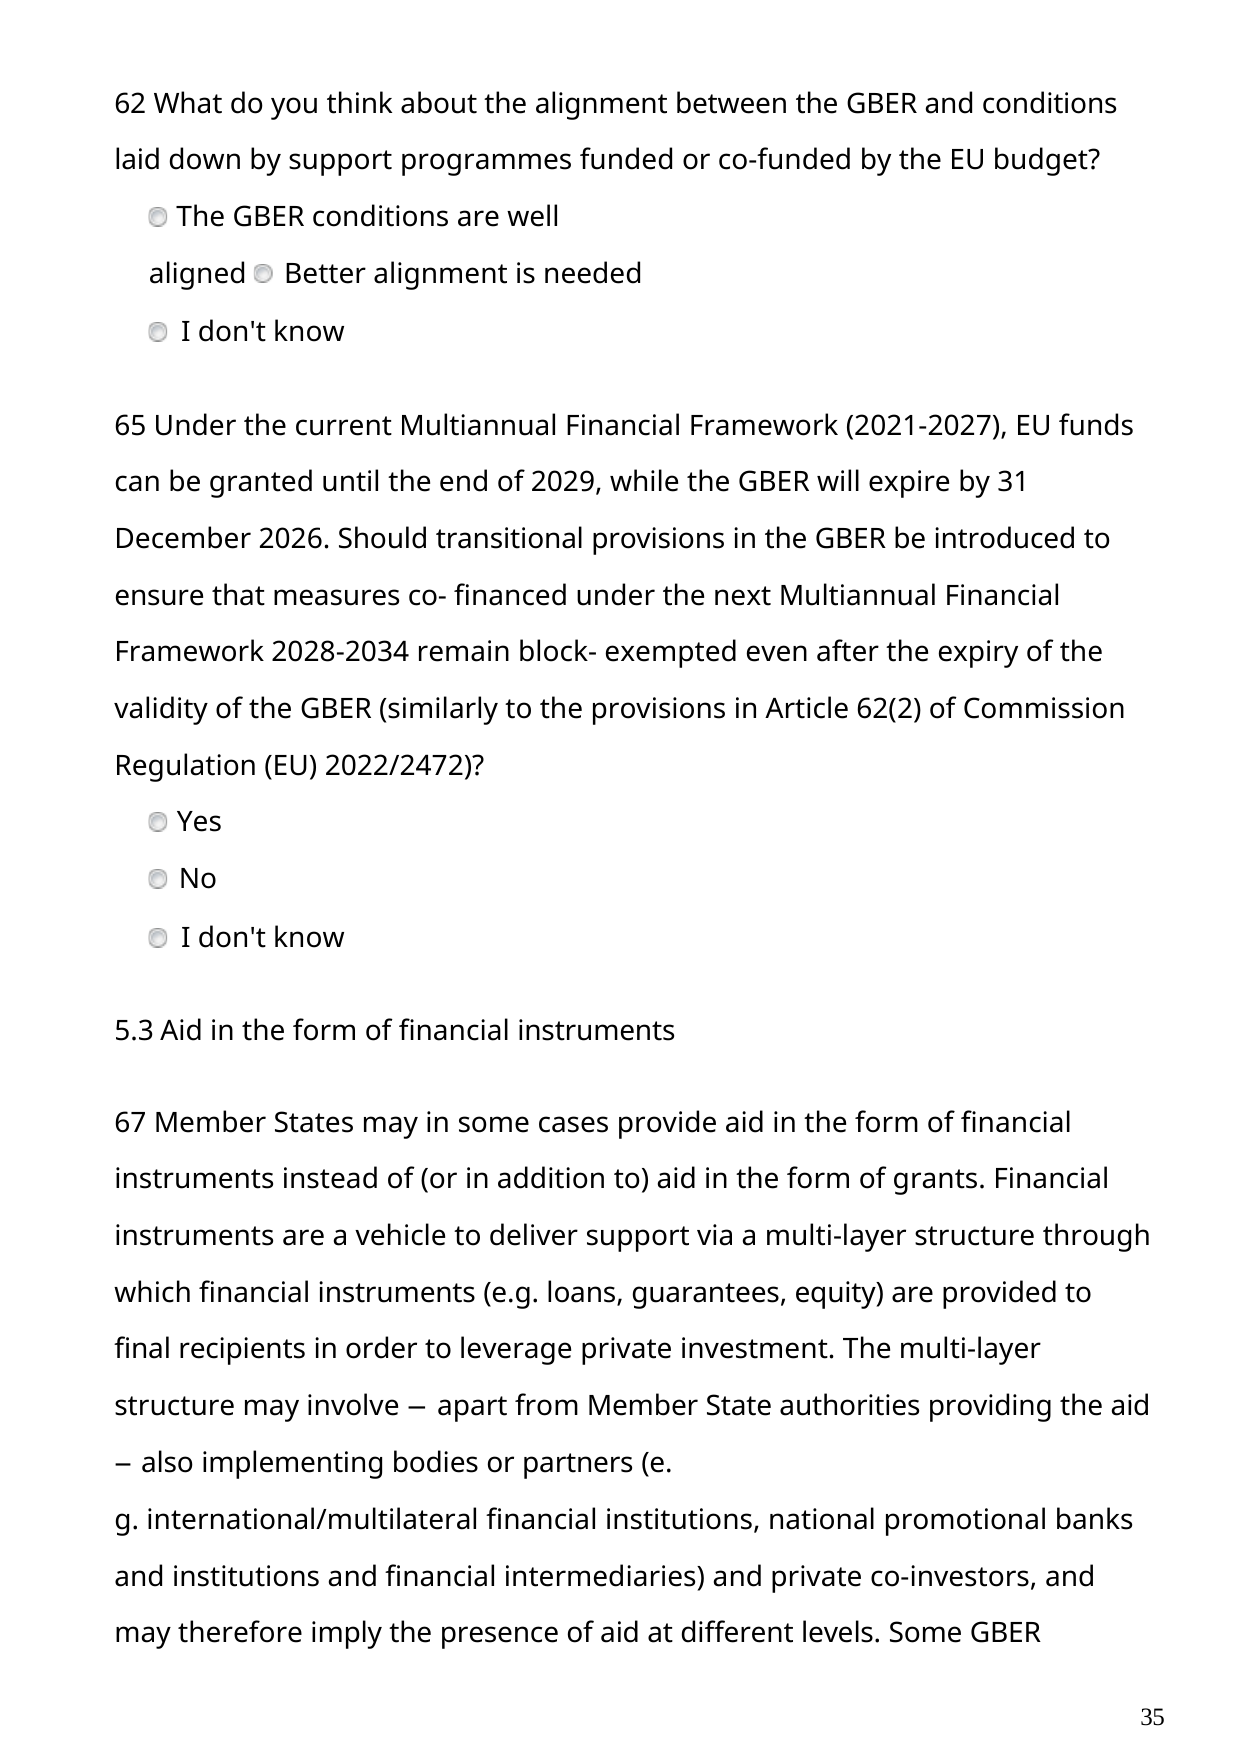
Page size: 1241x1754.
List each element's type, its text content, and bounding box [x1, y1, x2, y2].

text I don't know [148, 312, 1181, 350]
picture [148, 869, 168, 889]
picture [148, 322, 168, 342]
text I don't know [148, 917, 1181, 956]
list Aid in the form of financial instruments [114, 1011, 1181, 1049]
text The GBER conditions are well aligned Better alignment is needed [148, 196, 656, 291]
text 62 What do you think about the alignment between the GBER and conditions laid down by support programmes funded or co-funded by the EU budget? [114, 83, 1154, 178]
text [114, 1499, 1140, 1651]
text Yes No [148, 802, 229, 897]
text 65 Under the current Multiannual Financial Framework (2021-2027), EU funds can be granted until the end of 2029, while the GBER will expire by 31 December 2026. Should transitional provisions in the GBER be introduced to ensure that measures co- financed under the next Multiannual Financial Framework 2028-2034 remain block- exempted even after the expiry of the validity of the GBER (similarly to the provisions in Article 62(2) of Commission Regulation (EU) 2022/2472)? [114, 405, 1154, 783]
picture [148, 207, 168, 227]
picture [253, 264, 273, 283]
picture [148, 928, 168, 948]
picture [148, 812, 168, 832]
text 67 Member States may in some cases provide aid in the form of financial instruments instead of (or in addition to) aid in the form of grants. Financial instruments are a vehicle to deliver support via a multi-layer structure through which financial instruments (e.g. loans, guarantees, equity) are provided to final recipients in order to leverage private investment. The multi-layer structure may involve – apart from Member State authorities providing the aid – also implementing bodies or partners (e. [114, 1102, 1154, 1481]
